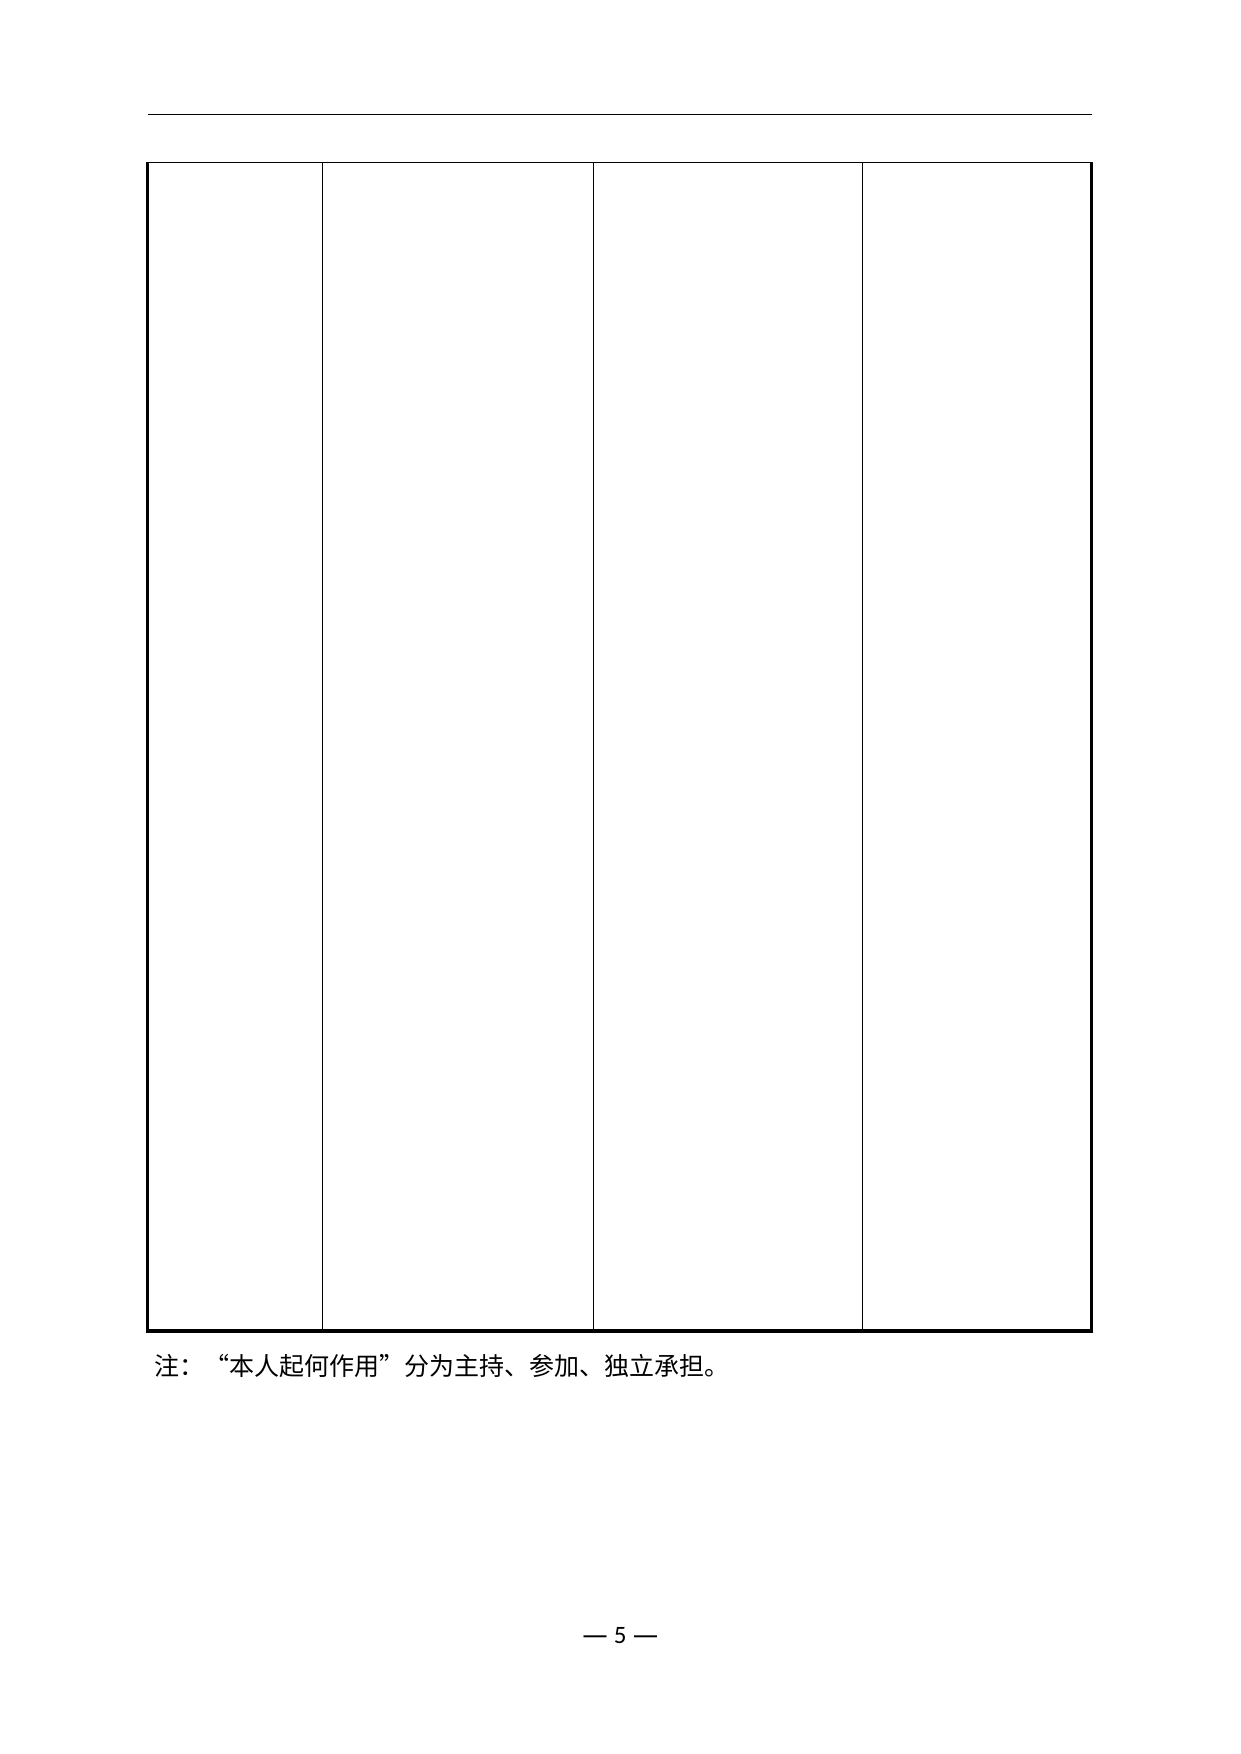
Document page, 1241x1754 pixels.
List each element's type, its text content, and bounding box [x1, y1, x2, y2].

text 注：“本人起何作用”分为主持、参加、独立承担。 [148, 1333, 1092, 1397]
table_cell [863, 163, 1090, 1329]
table_cell [594, 163, 862, 1329]
table_cell [149, 163, 322, 1329]
table_cell [323, 163, 593, 1329]
